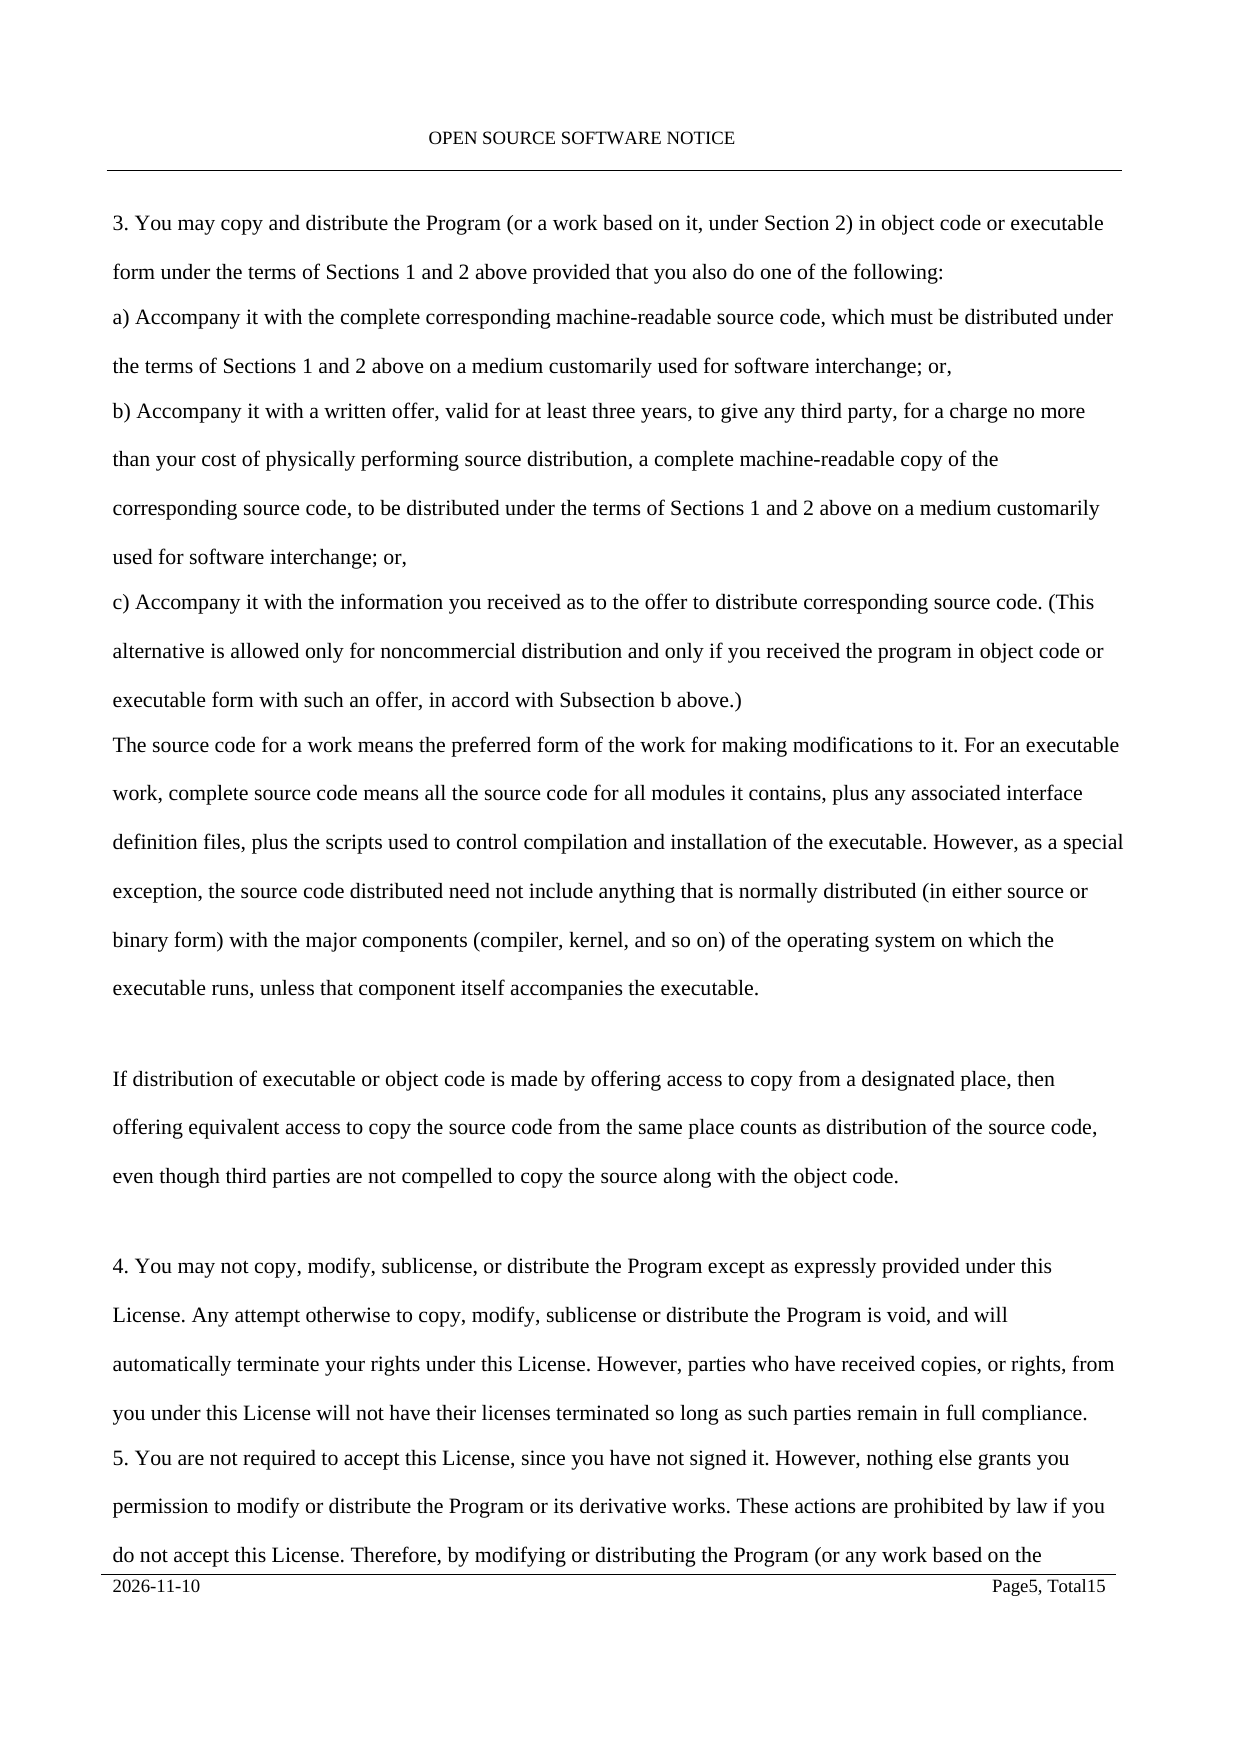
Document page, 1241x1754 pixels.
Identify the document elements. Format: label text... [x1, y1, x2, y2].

text 3. You may copy and distribute the Program (or a work based on it, under Section 2) in object code or executable form under the terms of Sections 1 and 2 above provided that you also do one of the following: [112, 206, 1128, 288]
text The source code for a work means the preferred form of the work for making modifications to it. For an executable work, complete source code means all the source code for all modules it contains, plus any associated interface definition files, plus the scripts used to control compilation and installation of the executable. However, as a special exception, the source code distributed need not include anything that is normally distributed (in either source or binary form) with the major components (compiler, kernel, and so on) of the operating system on which the executable runs, unless that component itself accompanies the executable. [112, 728, 1128, 1004]
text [112, 1441, 1128, 1571]
text c) Accompany it with the information you received as to the offer to distribute corresponding source code. (This alternative is allowed only for noncommercial distribution and only if you received the program in object code or executable form with such an offer, in accord with Subsection b above.) [112, 585, 1128, 715]
text 4. You may not copy, modify, sublicense, or distribute the Program except as expressly provided under this License. Any attempt otherwise to copy, modify, sublicense or distribute the Program is void, and will automatically terminate your rights under this License. However, parties who have received copies, or rights, from you under this License will not have their licenses terminated so long as such parties remain in full compliance. [112, 1250, 1128, 1428]
text If distribution of executable or object code is made by offering access to copy from a designated place, then offering equivalent access to copy the source code from the same place counts as distribution of the source code, even though third parties are not compelled to copy the source along with the object code. [112, 1062, 1128, 1192]
text b) Accompany it with a written offer, valid for at least three years, to give any third party, for a charge no more than your cost of physically performing source distribution, a complete machine-readable copy of the corresponding source code, to be distributed under the terms of Sections 1 and 2 above on a medium customarily used for software interchange; or, [112, 394, 1128, 573]
text a) Accompany it with the complete corresponding machine-readable source code, which must be distributed under the terms of Sections 1 and 2 above on a medium customarily used for software interchange; or, [112, 300, 1128, 381]
